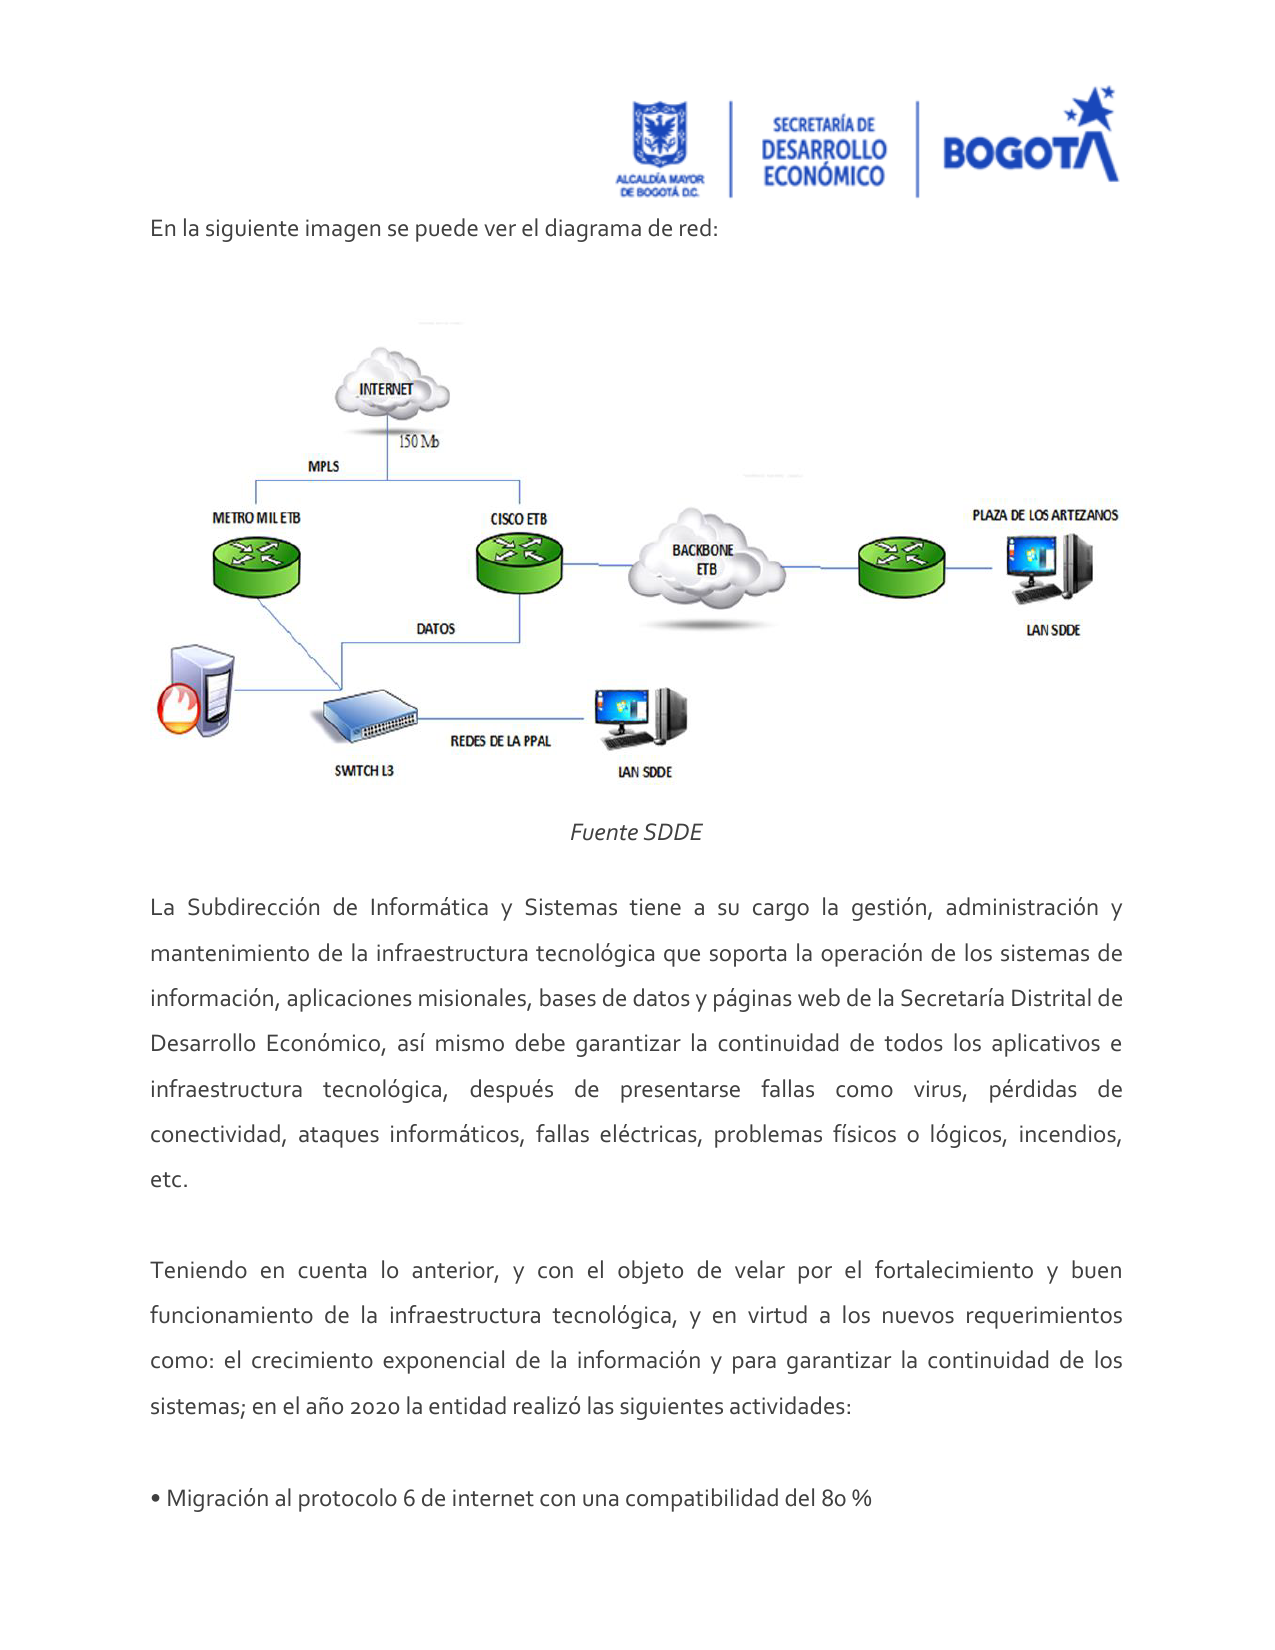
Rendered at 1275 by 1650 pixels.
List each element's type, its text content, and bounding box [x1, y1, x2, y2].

text La Subdirección de Informática y Sistemas tiene a su cargo la gestión, administración y mantenimiento de la infraestructura tecnológica que soporta la operación de los sistemas de información, aplicaciones misionales, bases de datos y páginas web de la Secretaría Distrital de Desarrollo Económico, así mismo debe garantizar la continuidad de todos los aplicativos e infraestructura tecnológica, después de presentarse fallas como virus, pérdidas de conectividad, ataques informáticos, fallas eléctricas, problemas físicos o lógicos, incendios, etc. [150, 892, 1125, 1194]
text Fuente SDDE [150, 816, 1125, 847]
text En la siguiente imagen se puede ver el diagrama de red: [150, 212, 1125, 242]
picture [614, 73, 1125, 201]
text Teniendo en cuenta lo anterior, y con el objeto de velar por el fortalecimiento y buen funcionamiento de la infraestructura tecnológica, y en virtud a los nuevos requerimientos como: el crecimiento exponencial de la información y para garantizar la continuidad de los sistemas; en el año 2020 la entidad realizó las siguientes actividades: [150, 1254, 1125, 1421]
text • Migración al protocolo 6 de internet con una compatibilidad del 80 % [150, 1482, 1125, 1513]
